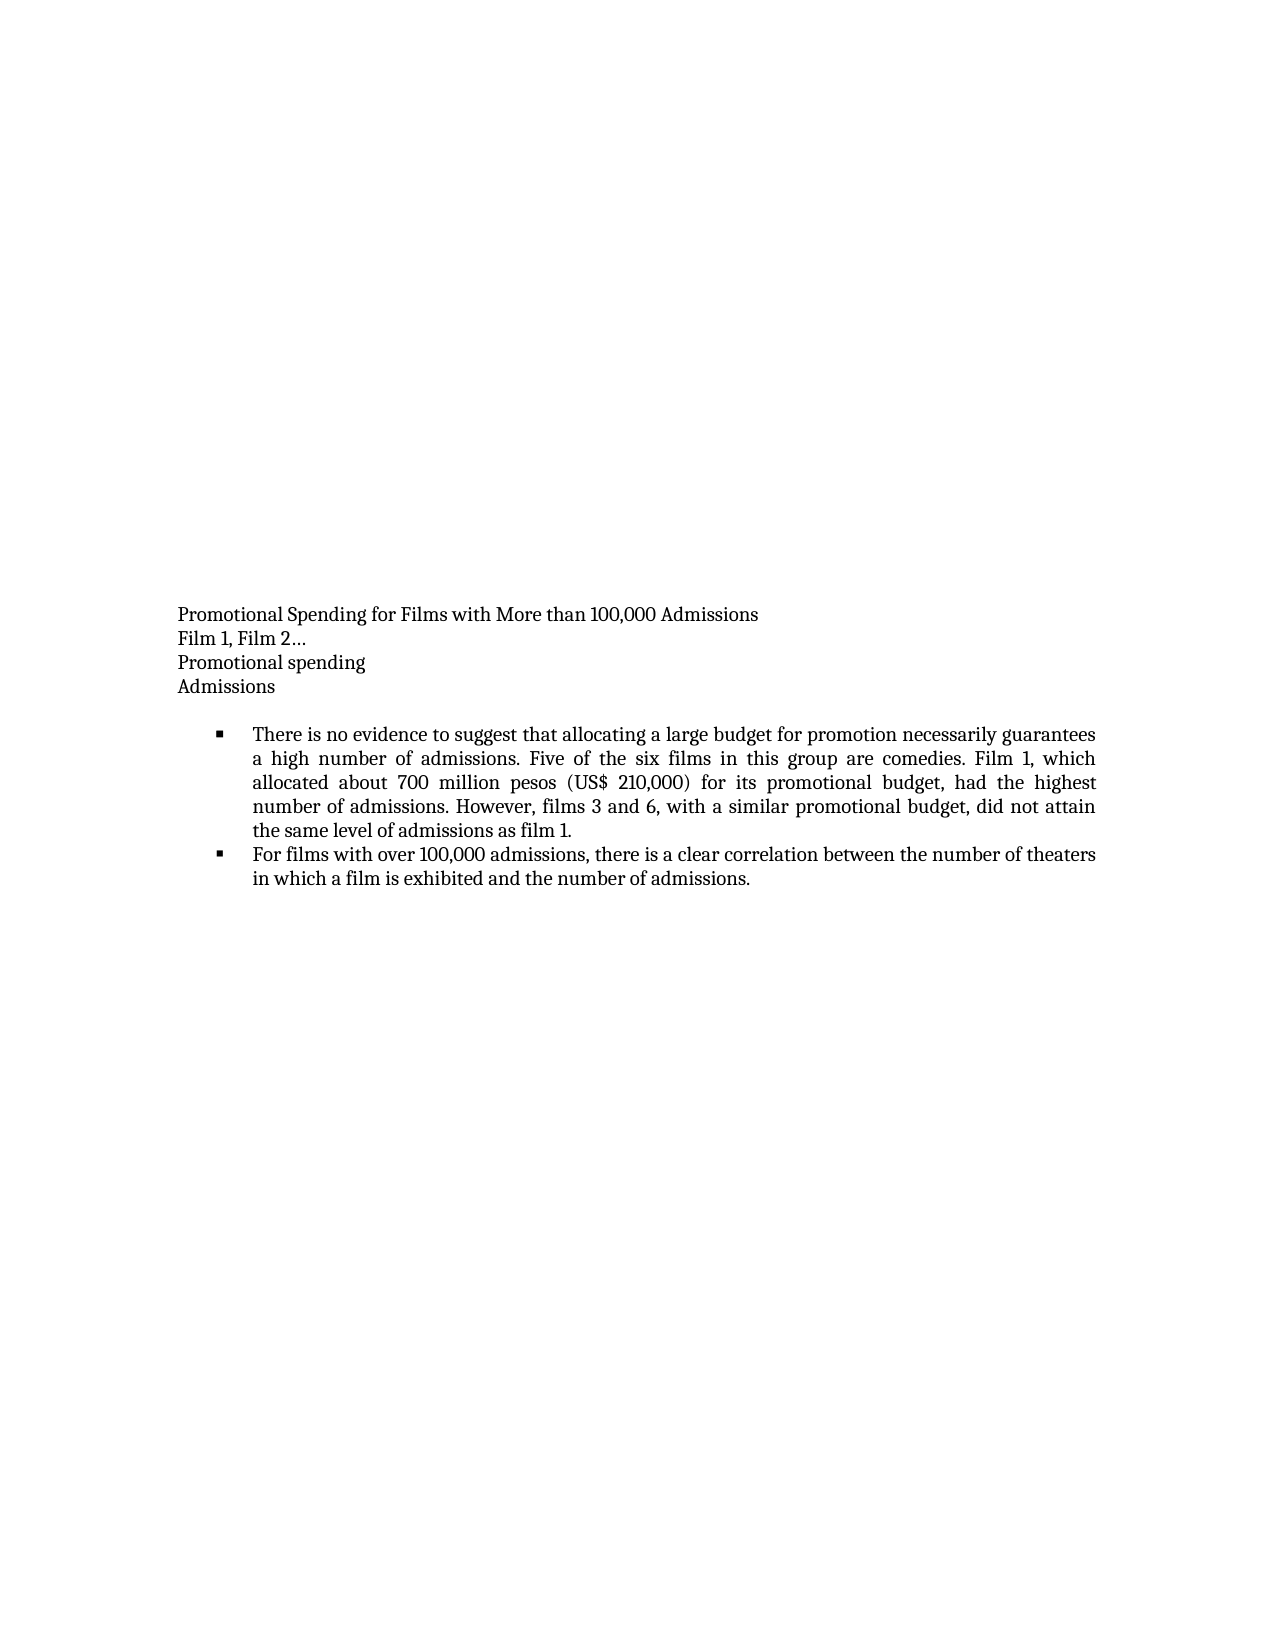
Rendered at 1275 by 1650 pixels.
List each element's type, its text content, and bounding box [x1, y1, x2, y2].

text Admissions [177, 675, 1098, 699]
text Film 1, Film 2… [177, 627, 1098, 651]
list For films with over 100,000 admissions, there is a clear correlation between the number of theaters in which a film is exhibited and the number of admissions. [215, 842, 1098, 890]
text Promotional spending [177, 651, 1098, 675]
list There is no evidence to suggest that allocating a large budget for promotion necessarily guarantees a high number of admissions. Five of the six films in this group are comedies. Film 1, which allocated about 700 million pesos (US$ 210,000) for its promotional budget, had the highest number of admissions. However, films 3 and 6, with a similar promotional budget, did not attain the same level of admissions as film 1. [215, 723, 1098, 842]
text Promotional Spending for Films with More than 100,000 Admissions [177, 603, 1098, 627]
